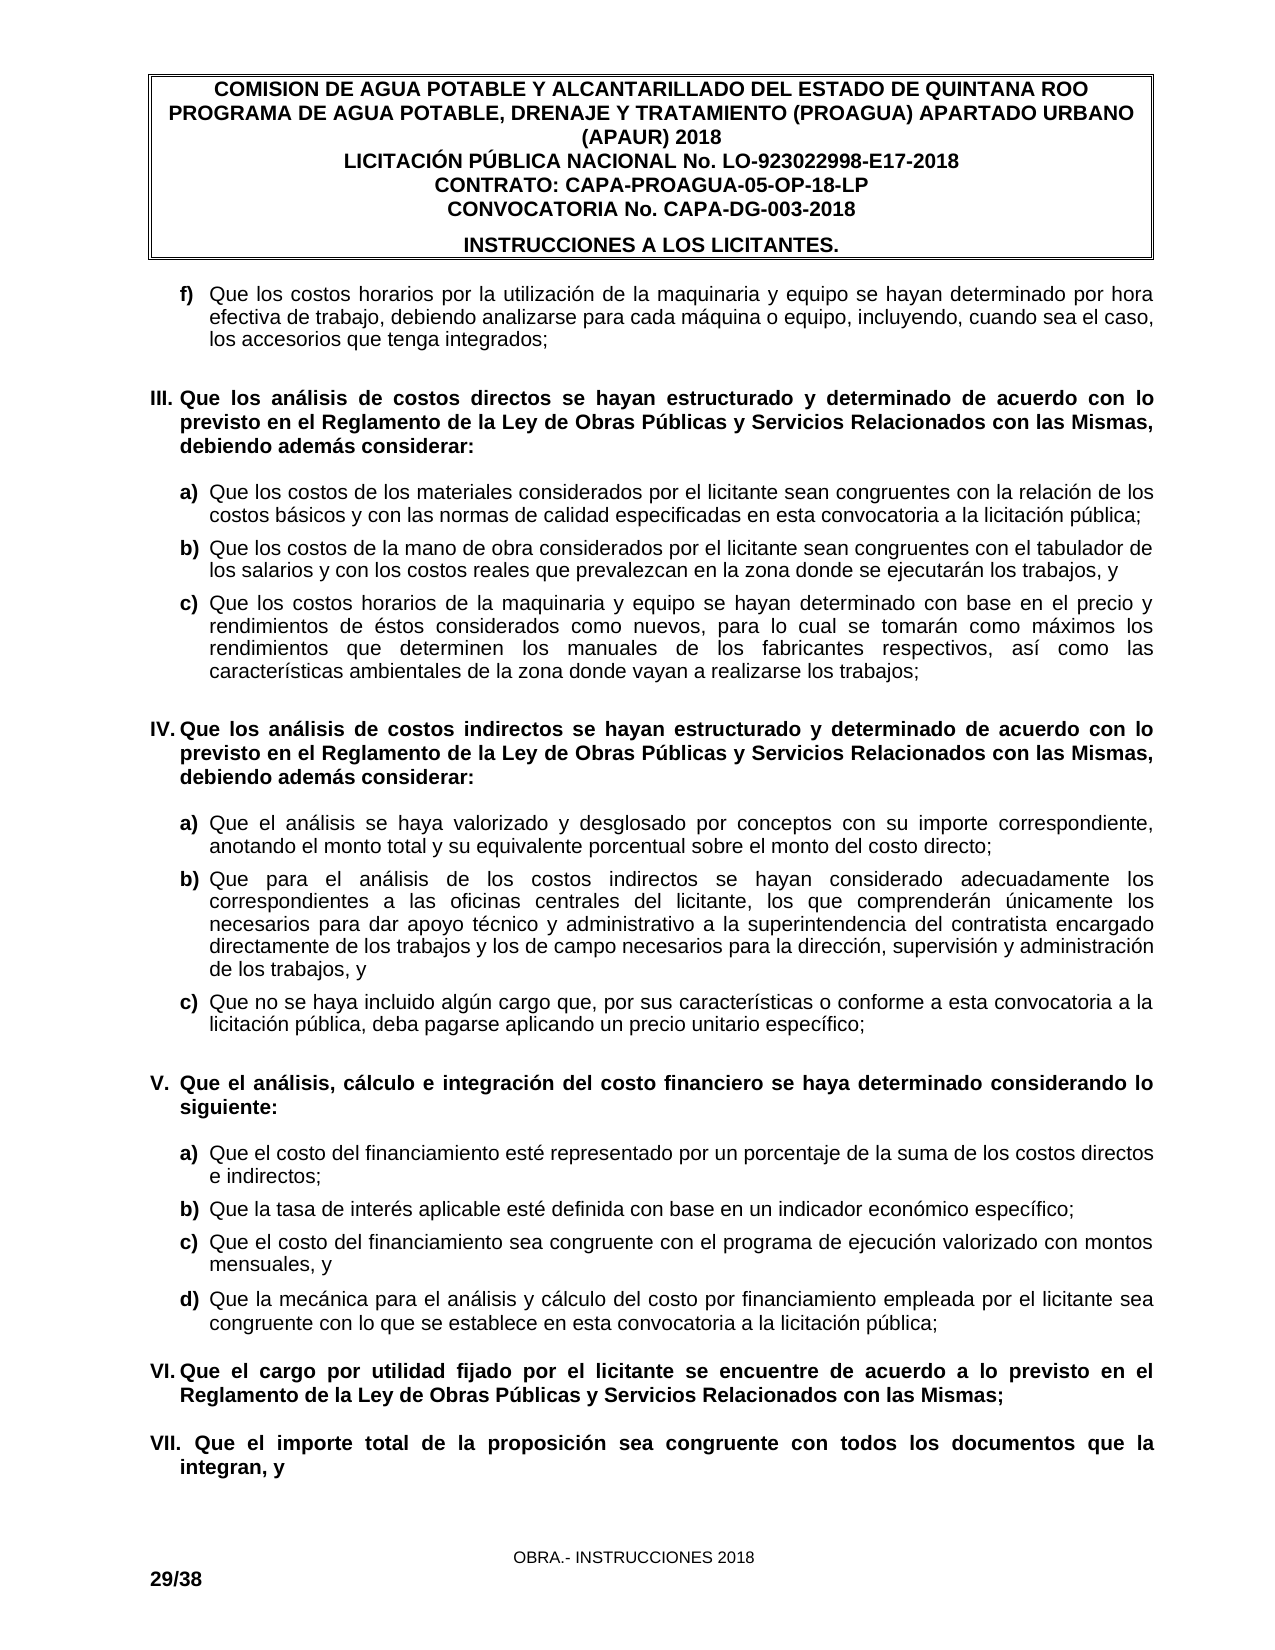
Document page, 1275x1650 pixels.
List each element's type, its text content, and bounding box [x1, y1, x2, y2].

text d) Que la mecánica para el análisis y cálculo del costo por financiamiento empleada por el licitante sea congruente con lo que se establece en esta convocatoria a la licitación pública; [179, 1287, 1155, 1335]
text b) Que los costos de la mano de obra considerados por el licitante sean congruentes con el tabulador de los salarios y con los costos reales que prevalezcan en la zona donde se ejecutarán los trabajos, y [179, 537, 1155, 582]
text b) Que para el análisis de los costos indirectos se hayan considerado adecuadamente los correspondientes a las oficinas centrales del licitante, los que comprenderán únicamente los necesarios para dar apoyo técnico y administrativo a la superintendencia del contratista encargado directamente de los trabajos y los de campo necesarios para la dirección, supervisión y administración de los trabajos, y [179, 868, 1155, 981]
text III. Que los análisis de costos directos se hayan estructurado y determinado de acuerdo con lo previsto en el Reglamento de la Ley de Obras Públicas y Servicios Relacionados con las Mismas, debiendo además considerar: [150, 386, 1155, 458]
text V. Que el análisis, cálculo e integración del costo financiero se haya determinado considerando lo siguiente: [150, 1071, 1155, 1119]
text c) Que el costo del financiamiento sea congruente con el programa de ejecución valorizado con montos mensuales, y [179, 1231, 1155, 1276]
text a) Que el análisis se haya valorizado y desglosado por conceptos con su importe correspondiente, anotando el monto total y su equivalente porcentual sobre el monto del costo directo; [179, 813, 1155, 858]
text f) Que los costos horarios por la utilización de la maquinaria y equipo se hayan determinado por hora efectiva de trabajo, debiendo analizarse para cada máquina o equipo, incluyendo, cuando sea el caso, los accesorios que tenga integrados; [179, 284, 1155, 351]
text VII. Que el importe total de la proposición sea congruente con todos los documentos que la integran, y [150, 1431, 1155, 1478]
text c) Que los costos horarios de la maquinaria y equipo se hayan determinado con base en el precio y rendimientos de éstos considerados como nuevos, para lo cual se tomarán como máximos los rendimientos que determinen los manuales de los fabricantes respectivos, así como las características ambientales de la zona donde vayan a realizarse los trabajos; [179, 593, 1155, 683]
text a) Que los costos de los materiales considerados por el licitante sean congruentes con la relación de los costos básicos y con las normas de calidad especificadas en esta convocatoria a la licitación pública; [179, 482, 1155, 527]
text b) Que la tasa de interés aplicable esté definida con base en un indicador económico específico; [179, 1198, 1155, 1221]
text a) Que el costo del financiamiento esté representado por un porcentaje de la suma de los costos directos e indirectos; [179, 1143, 1155, 1188]
text VI. Que el cargo por utilidad fijado por el licitante se encuentre de acuerdo a lo previsto en el Reglamento de la Ley de Obras Públicas y Servicios Relacionados con las Mismas; [150, 1359, 1155, 1407]
text IV. Que los análisis de costos indirectos se hayan estructurado y determinado de acuerdo con lo previsto en el Reglamento de la Ley de Obras Públicas y Servicios Relacionados con las Mismas, debiendo además considerar: [150, 717, 1155, 789]
text c) Que no se haya incluido algún cargo que, por sus características o conforme a esta convocatoria a la licitación pública, deba pagarse aplicando un precio unitario específico; [179, 991, 1155, 1036]
